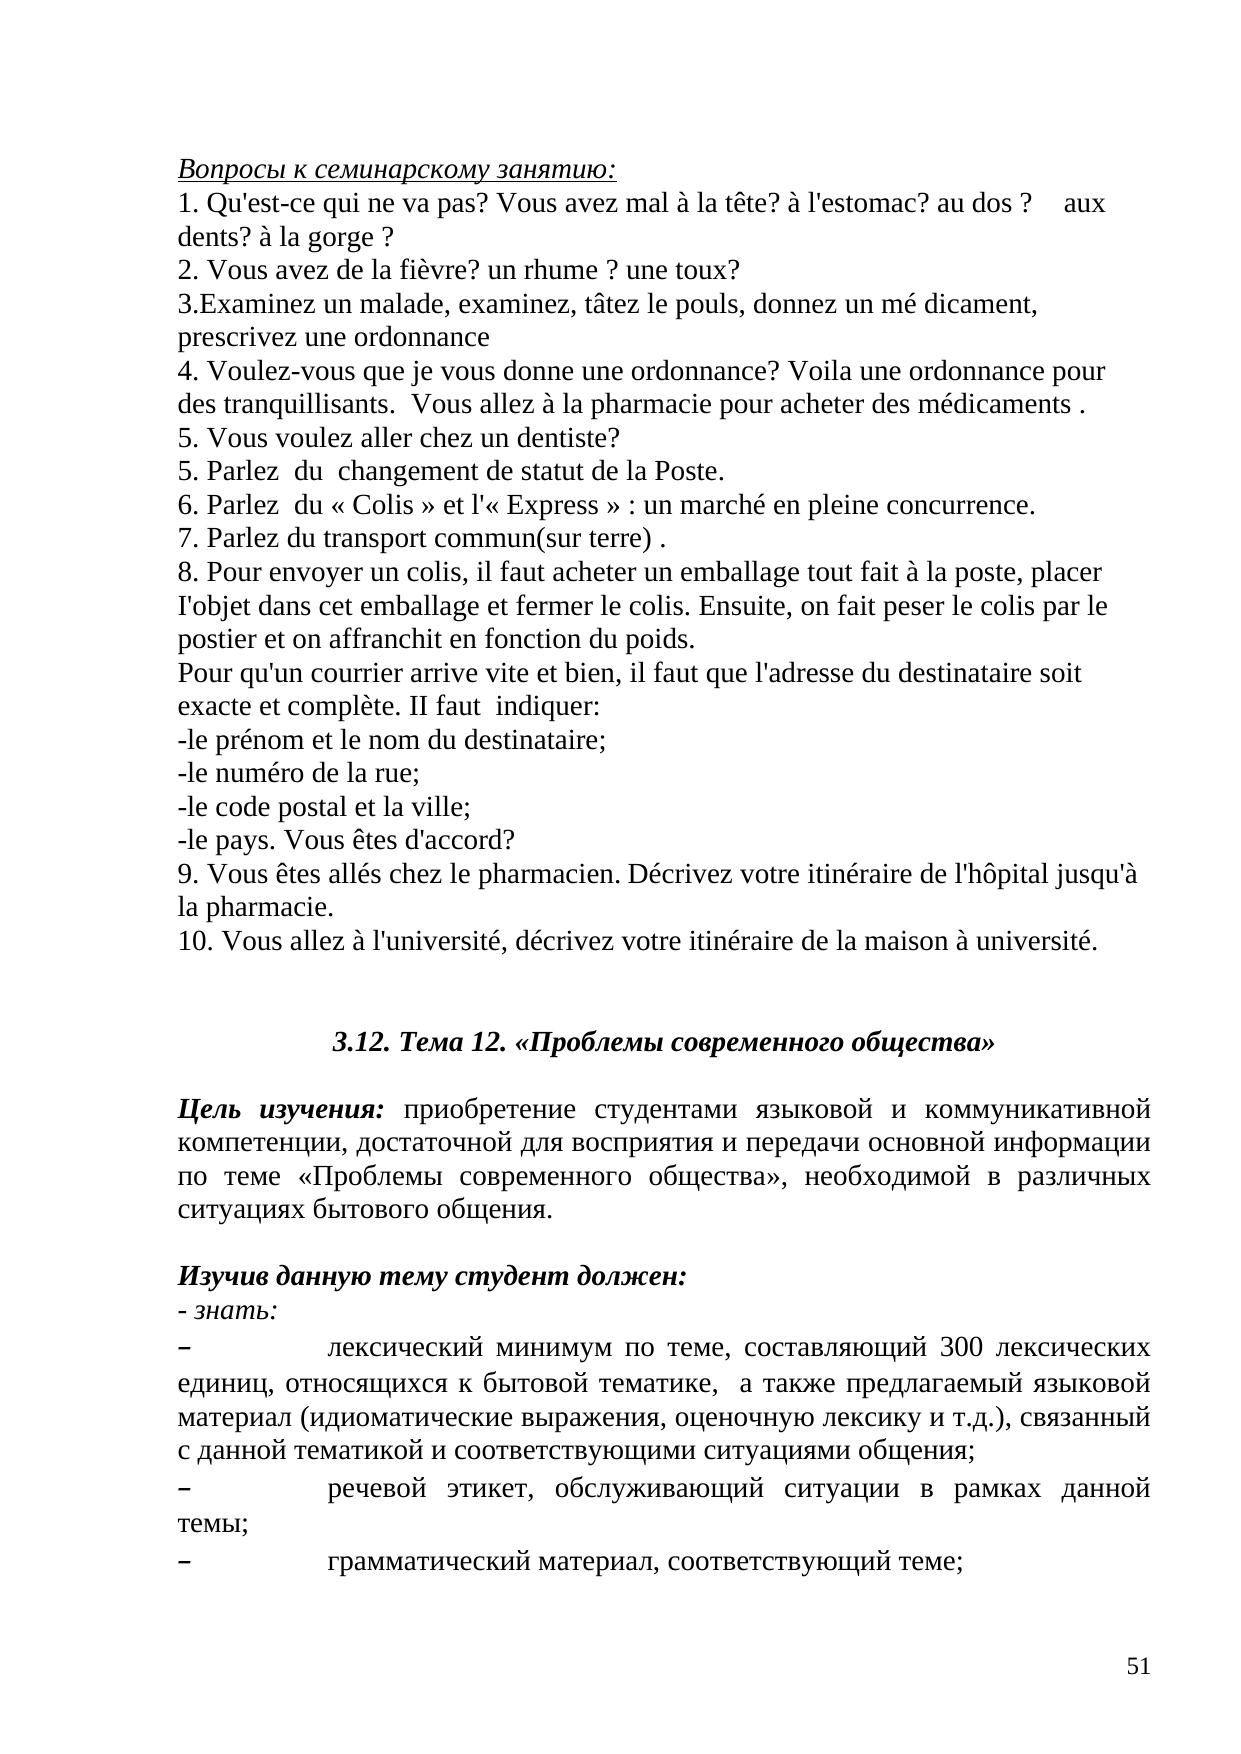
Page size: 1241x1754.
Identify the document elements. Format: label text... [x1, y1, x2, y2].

text 5. Vous voulez aller chez un dentiste? [177, 420, 1152, 453]
text Pour qu'un courrier arrive vite et bien, il faut que l'adresse du destinataire soit exacte et complète. II faut indiquer: [177, 655, 1152, 722]
text 9. Vous êtes allés chez le pharmacien. Décrivez votre itinéraire de l'hôpital jusqu'à la pharmacie. [177, 856, 1152, 923]
text prescrivez une ordonnance [177, 319, 1152, 353]
text -le numéro de la rue; [177, 755, 1152, 789]
text Вопросы к семинарскому занятию: [177, 152, 1152, 185]
text -le code postal et la ville; [177, 789, 1152, 822]
list лексический минимум по теме, составляющий 300 лексических единиц, относящихся к бытовой тематике, а также предлагаемый языковой материал (идиоматические выражения, оценочную лексику и т.д.), связанный с данной тематикой и соответствующими ситуациями общения; [177, 1326, 1152, 1466]
text -le prénom et le nom du destinataire; [177, 722, 1152, 755]
list речевой этикет, обслуживающий ситуации в рамках данной темы; [177, 1466, 1152, 1539]
text 6. Parlez du « Colis » et l'« Express » : un marché en pleine concurrence. [177, 487, 1152, 521]
text -le pays. Vous êtes d'accord? [177, 822, 1152, 856]
text 1. Qu'est-ce qui ne va pas? Vous avez mal à la tête? à l'estomac? au dos ? aux dents? à la gorge ? [177, 185, 1152, 252]
text - знать: [177, 1292, 1152, 1326]
list грамматический материал, соответствующий теме; [177, 1539, 1152, 1579]
text 3.12. Тема 12. «Проблемы современного общества» [177, 1024, 1152, 1057]
text Изучив данную тему студент должен: [177, 1258, 1152, 1292]
text Цель изучения: приобретение студентами языковой и коммуникативной компетенции, достаточной для восприятия и передачи основной информации по теме «Проблемы современного общества», необходимой в различных ситуациях бытового общения. [177, 1091, 1152, 1225]
text 4. Voulez-vous que je vous donne une ordonnance? Voilа une ordonnance pour des tranquillisants. Vous allez à la pharmacie pour acheter des médicaments . [177, 353, 1152, 420]
text 8. Pour envoyer un colis, il faut acheter un emballage tout fait à la poste, placer I'objet dans cet emballage et fermer le colis. Ensuite, on fait peser le colis par le postier et on affranchit en fonction du poids. [177, 554, 1152, 655]
text 2. Vous avez de la fièvre? un rhume ? une toux? [177, 252, 1152, 286]
text 7. Parlez du transport commun(sur terre) . [177, 521, 1152, 554]
text 5. Parlez du changement de statut de [177, 453, 1152, 487]
text 10. Vous allez à l'université, décrivez votre itinéraire de la maison à université. [177, 923, 1152, 957]
text 3.Examinez un malade, examinez, tâtez le pouls, donnez un mé dicament, [177, 286, 1152, 319]
